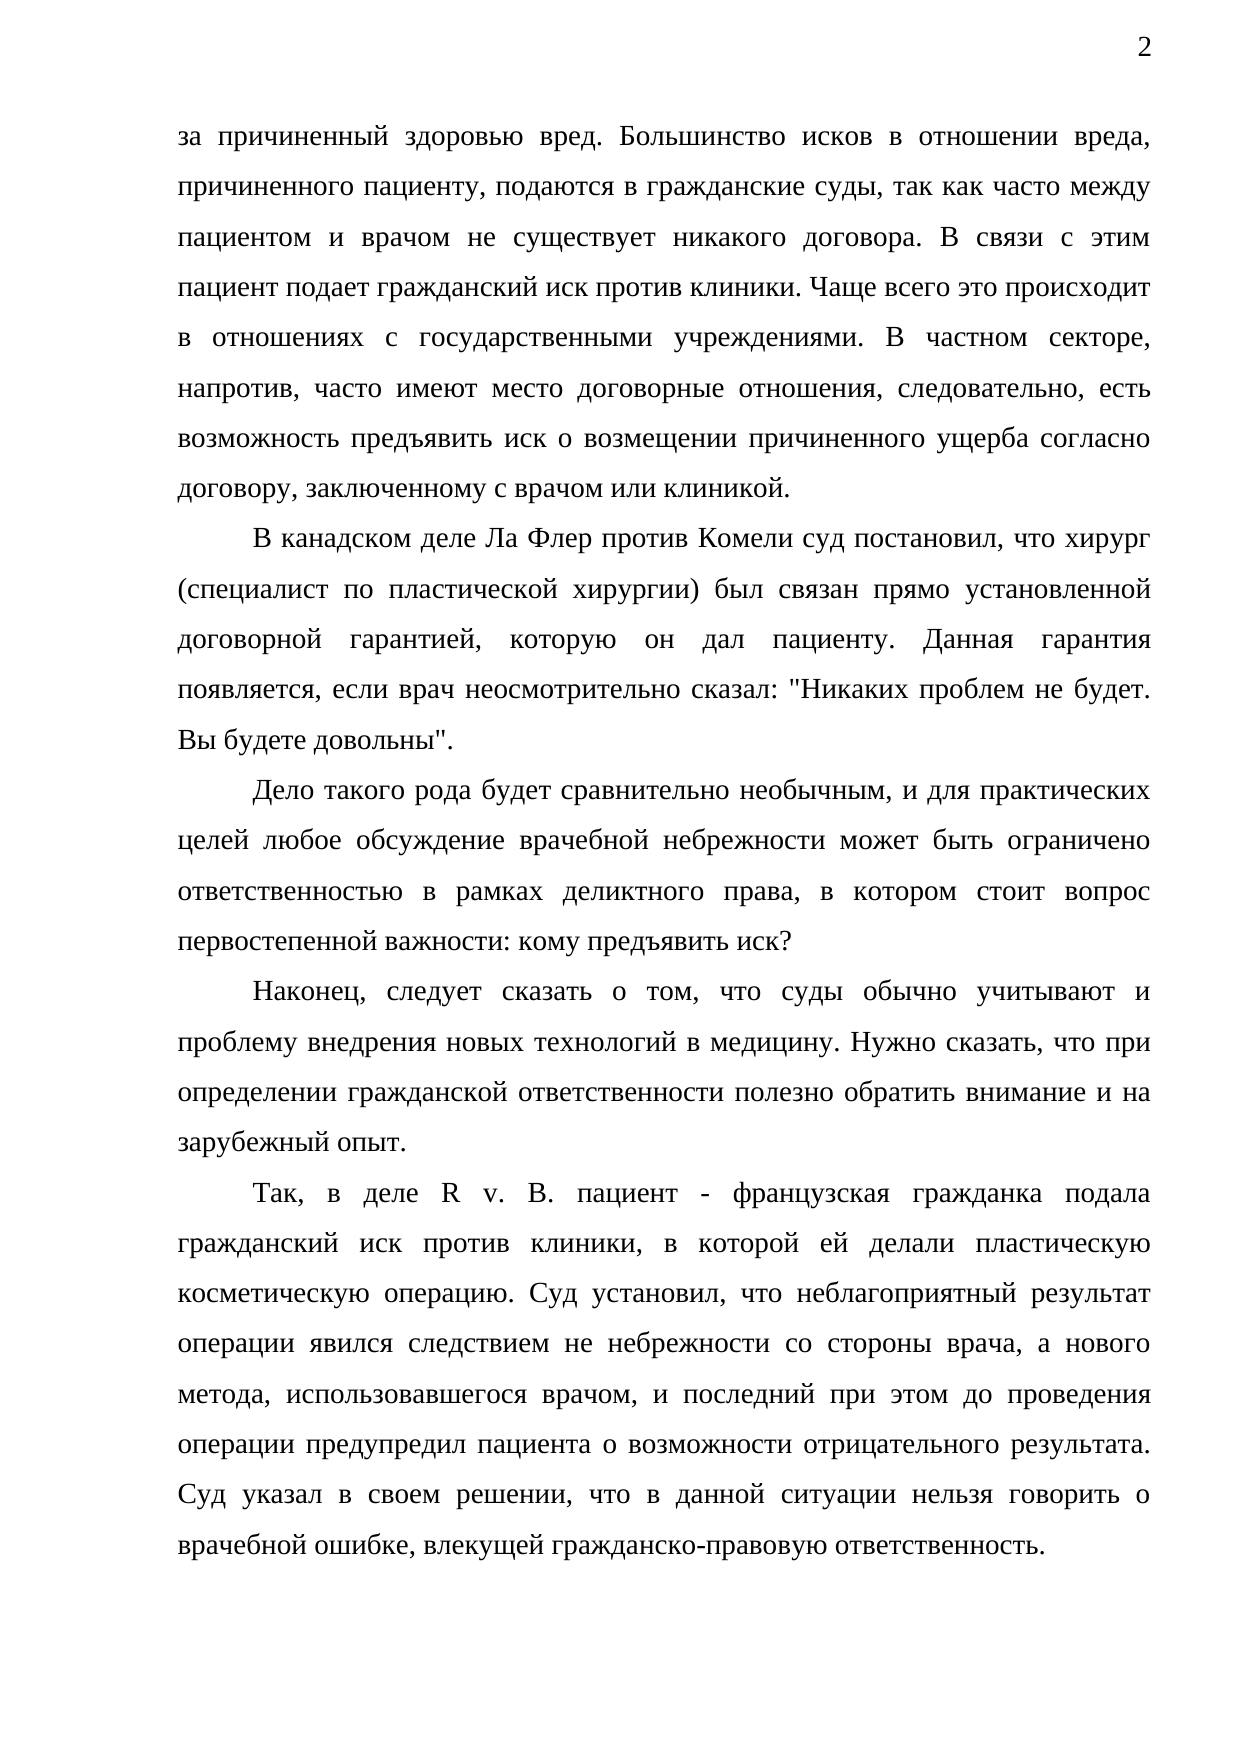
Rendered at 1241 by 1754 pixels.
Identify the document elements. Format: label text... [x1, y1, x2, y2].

text Наконец, следует сказать о том, что суды обычно учитывают и проблему внедрения новых технологий в медицину. Нужно сказать, что при определении гражданской ответственности полезно обратить внимание и на зарубежный опыт. [177, 973, 1152, 1158]
text Так, в деле R v. B. пациент - французская гражданка подала гражданский иск против клиники, в которой ей делали пластическую косметическую операцию. Суд установил, что неблагоприятный результат операции явился следствием не небрежности со стороны врача, а нового метода, использовавшегося врачом, и последний при этом до проведения операции предупредил пациента о возможности отрицательного результата. Суд указал в своем решении, что в данной ситуации нельзя говорить о врачебной ошибке, влекущей гражданско-правовую ответственность. [177, 1175, 1152, 1560]
text В канадском деле Ла Флер против Комели суд постановил, что хирург (специалист по пластической хирургии) был связан прямо установленной договорной гарантией, которую он дал пациенту. Данная гарантия появляется, если врач неосмотрительно сказал: "Никаких проблем не будет. Вы будете довольны". [177, 521, 1152, 755]
text Дело такого рода будет сравнительно необычным, и для практических целей любое обсуждение врачебной небрежности может быть ограничено ответственностью в рамках деликтного права, в котором стоит вопрос первостепенной важности: кому предъявить иск? [177, 772, 1152, 957]
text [177, 118, 1152, 504]
